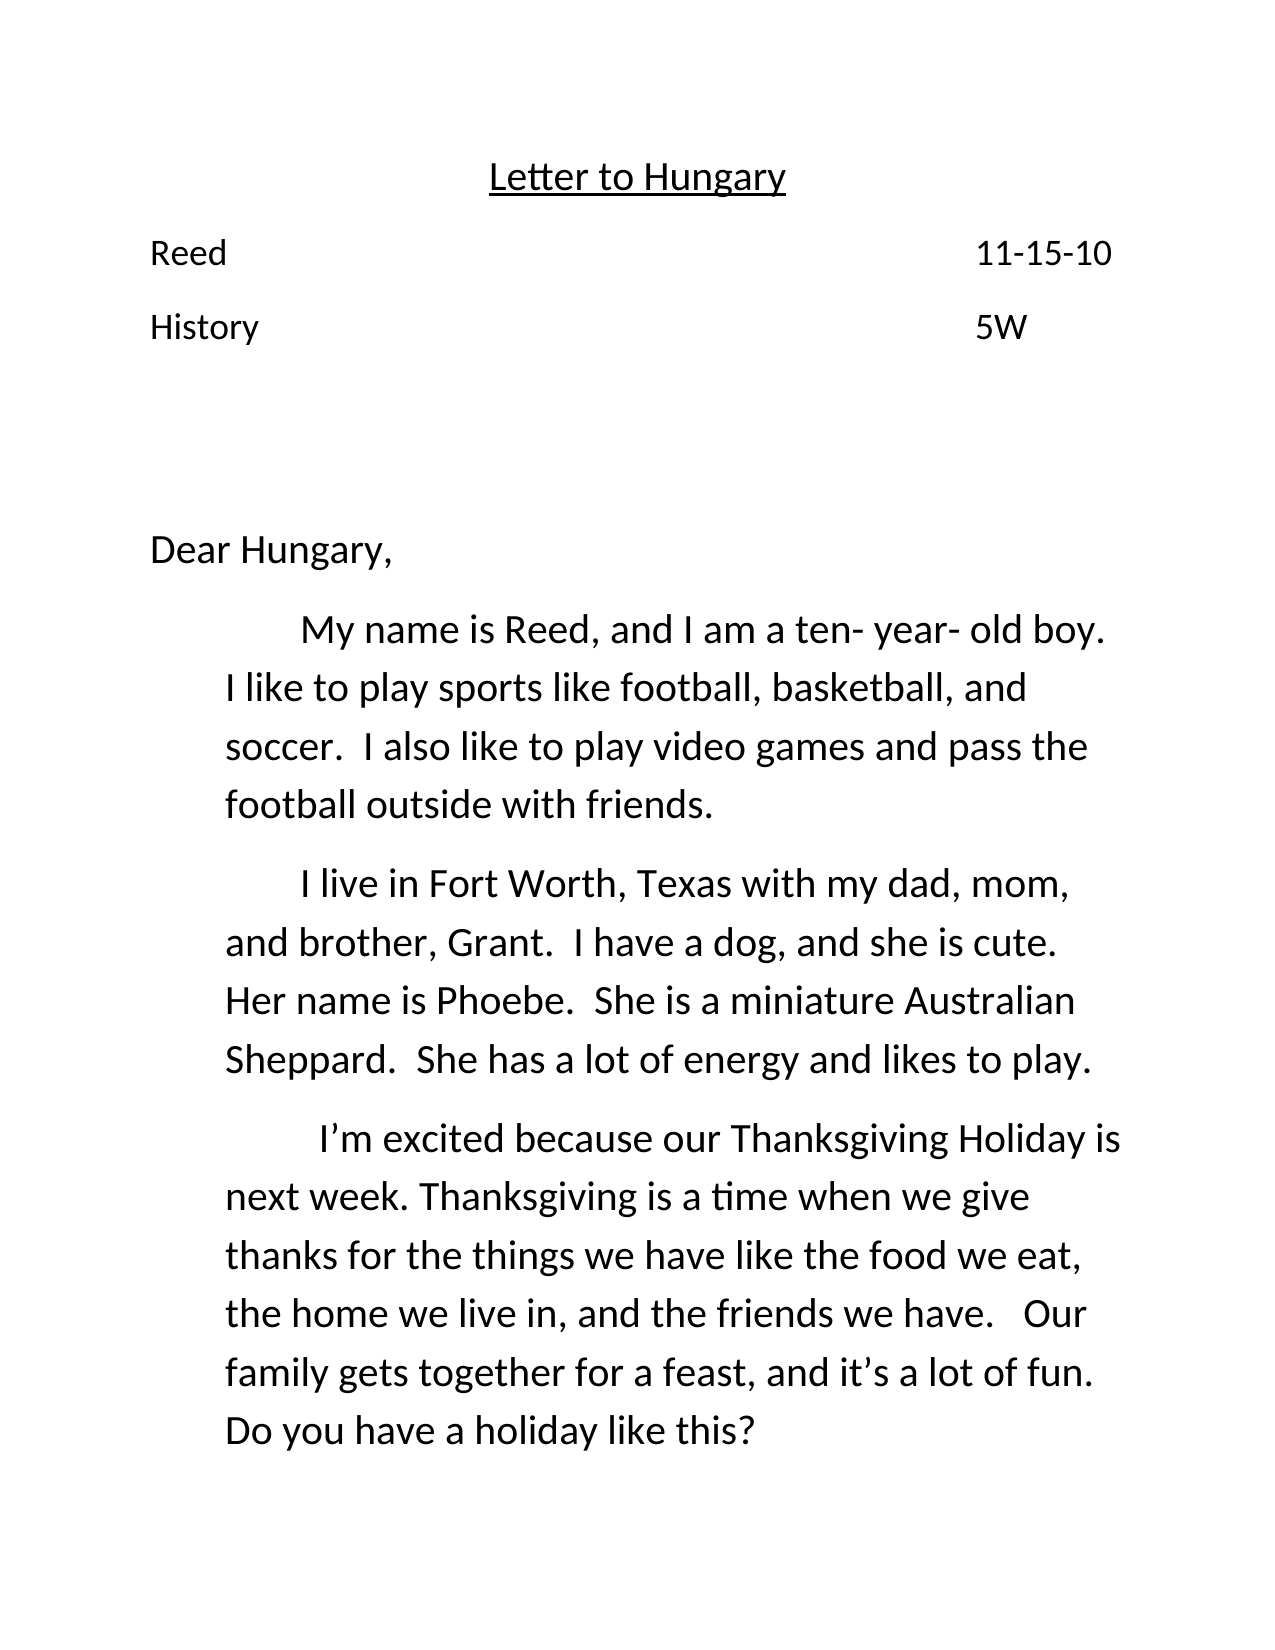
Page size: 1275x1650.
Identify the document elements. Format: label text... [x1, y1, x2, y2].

text Reed 11-15-10 [150, 229, 1125, 275]
text Letter to Hungary [150, 150, 1125, 201]
text My name is Reed, and I am a ten- year- old boy. I like to play sports like football, basketball, and soccer. I also like to play video games and pass the football outside with friends. [225, 603, 1125, 829]
text History 5W [150, 303, 1125, 349]
text I’m excited because our Thanksgiving Holiday is next week. Thanksgiving is a time when we give thanks for the things we have like the food we eat, the home we live in, and the friends we have. Our family gets together for a feast, and it’s a lot of fun. Do you have a holiday like this? [225, 1112, 1125, 1455]
text Dear Hungary, [150, 523, 1125, 574]
text I live in Fort Worth, Texas with my dad, mom, and brother, Grant. I have a dog, and she is cute. Her name is Phoebe. She is a miniature Australian Sheppard. She has a lot of energy and likes to play. [225, 857, 1125, 1083]
